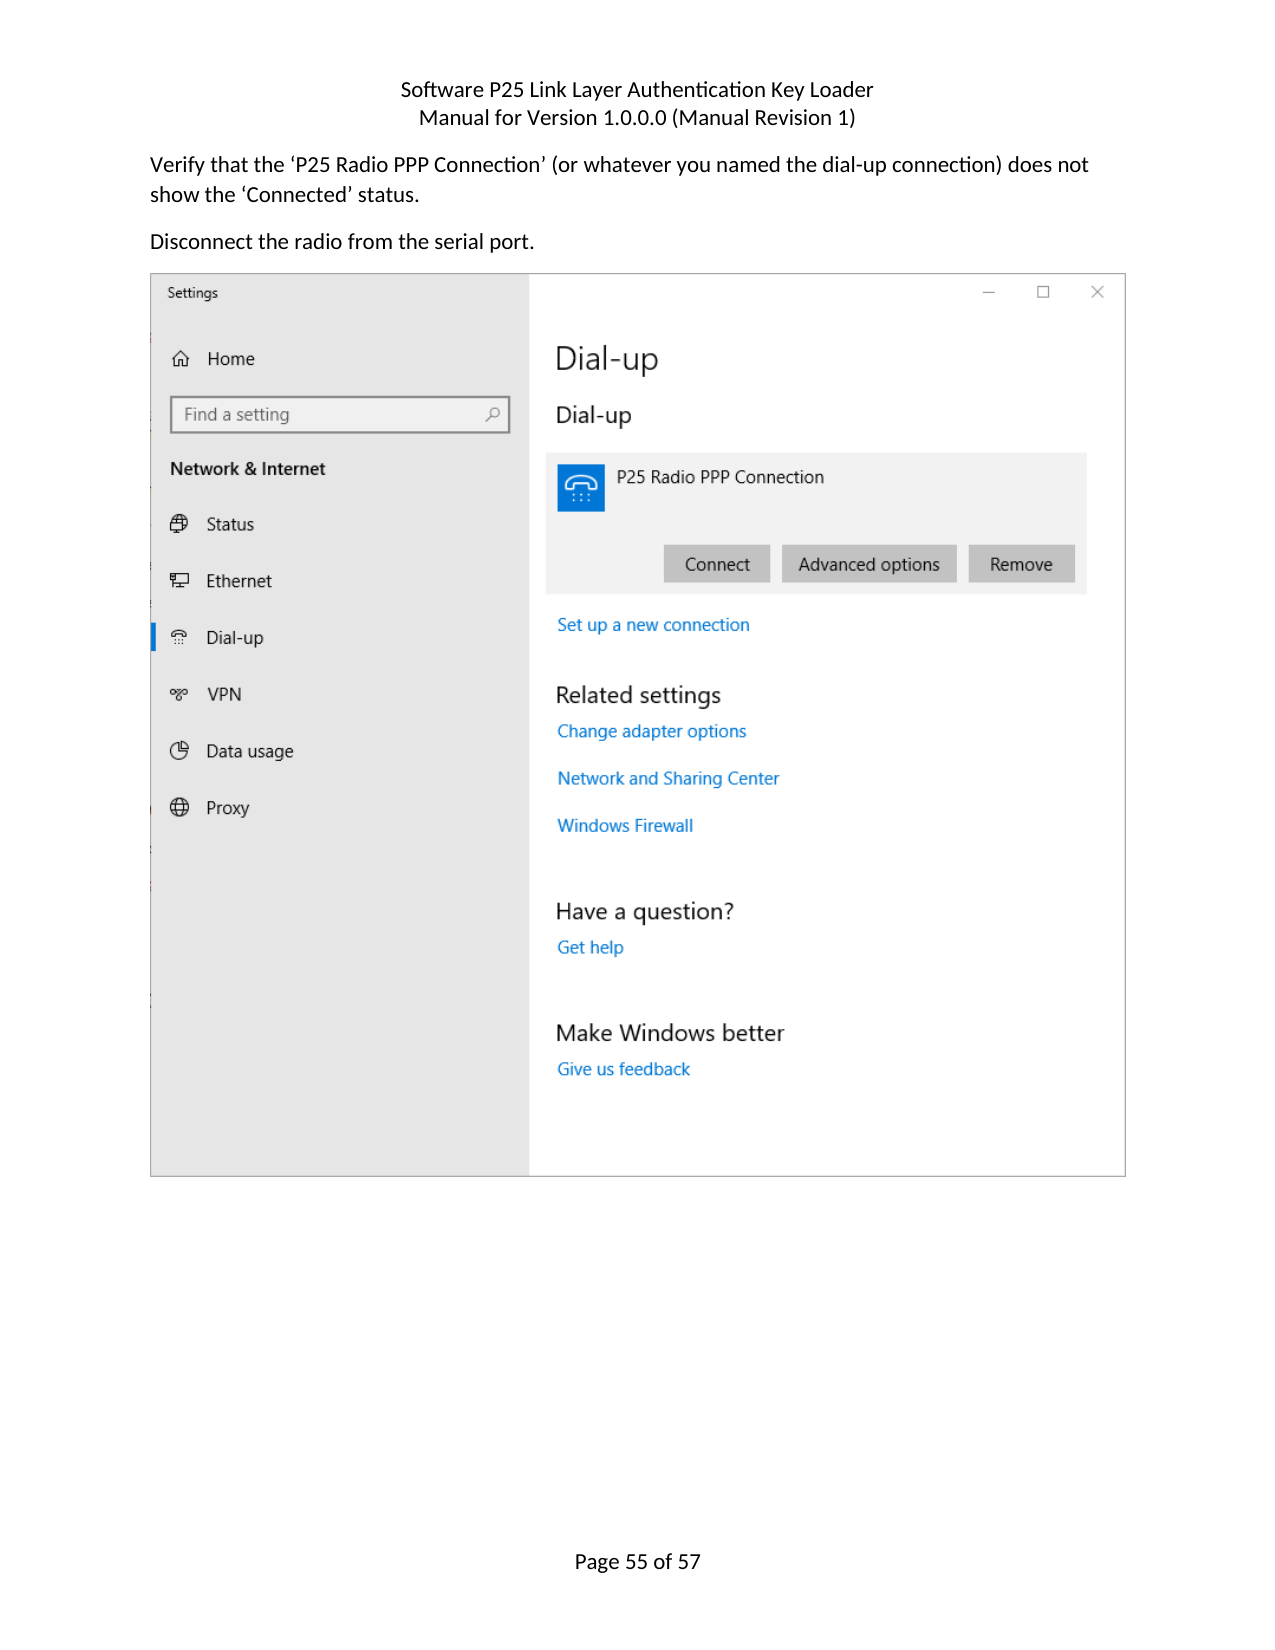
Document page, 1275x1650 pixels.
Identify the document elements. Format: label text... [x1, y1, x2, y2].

picture [150, 273, 1126, 1177]
text Disconnect the radio from the serial port. [150, 227, 1125, 255]
text Verify that the ‘P25 Radio PPP Connection’ (or whatever you named the dial-up connection) does not show the ‘Connected’ status. [150, 150, 1125, 208]
